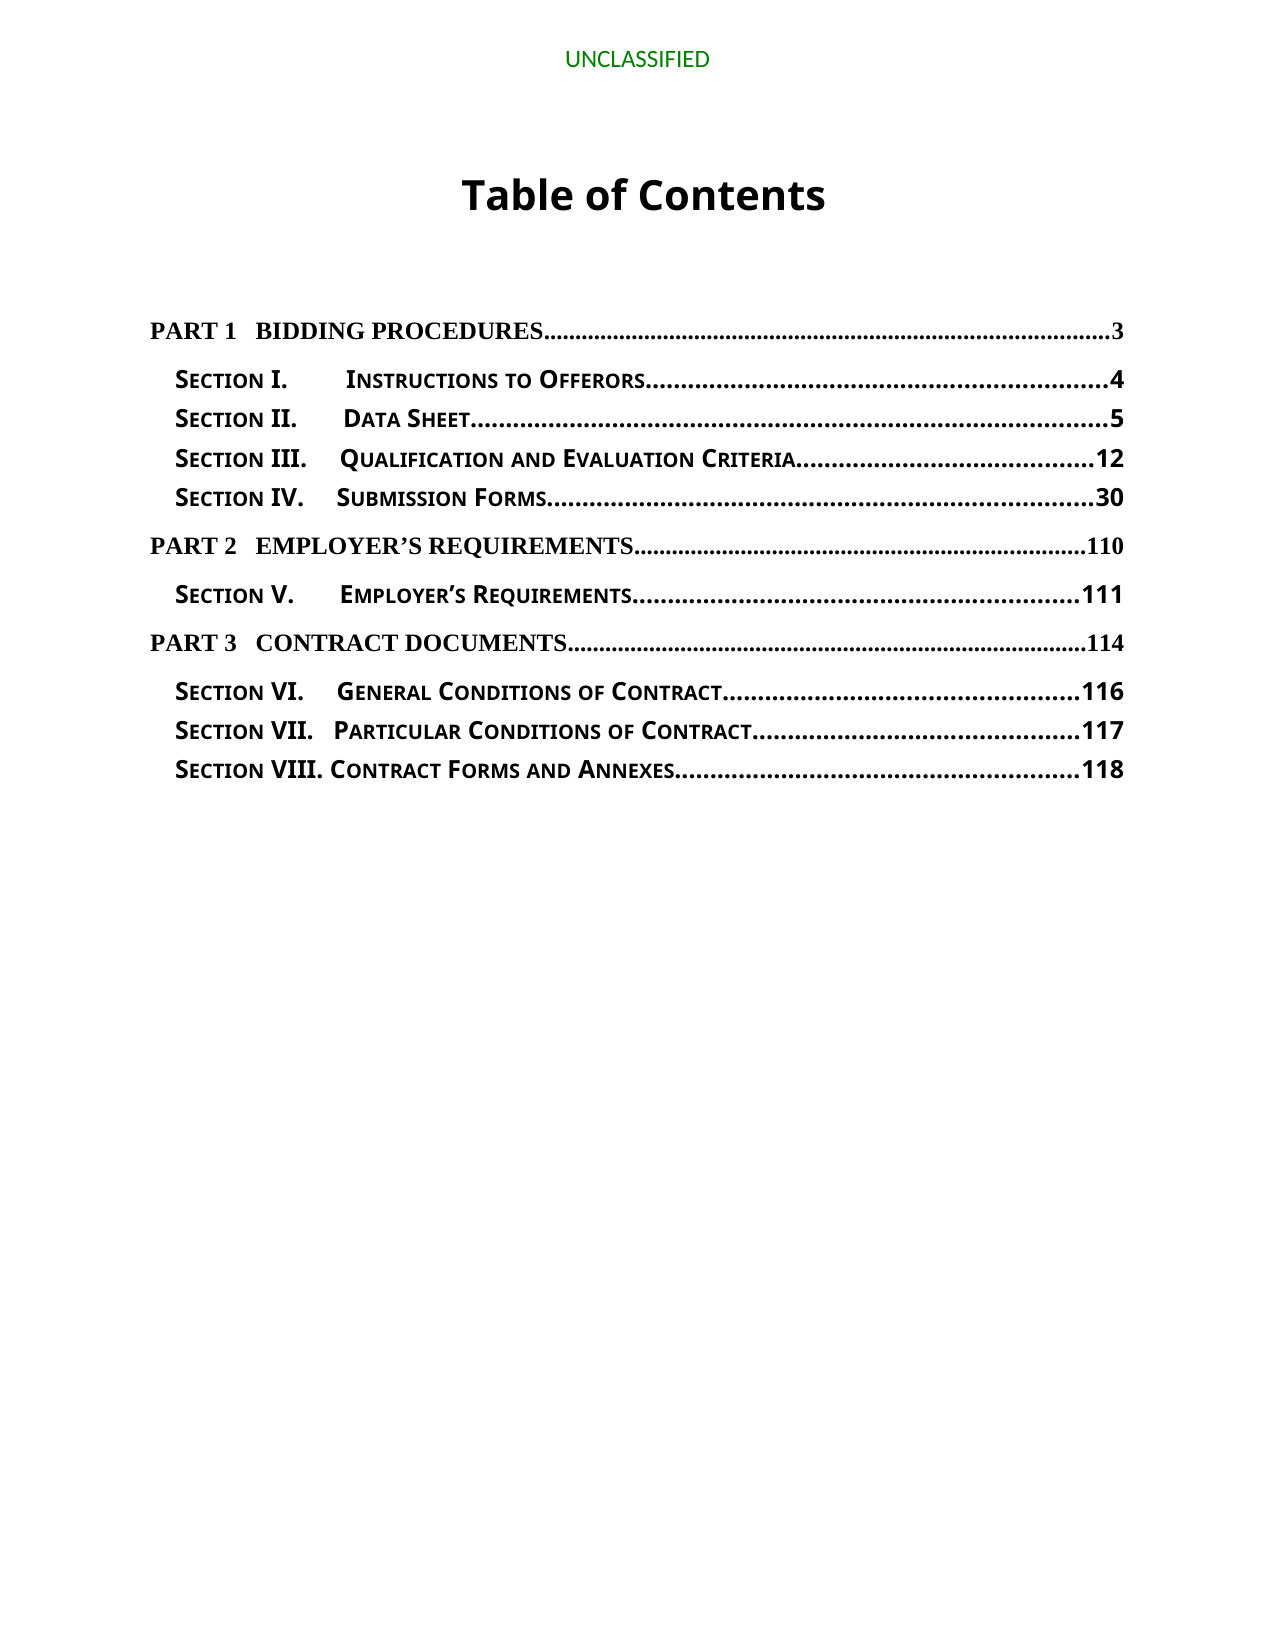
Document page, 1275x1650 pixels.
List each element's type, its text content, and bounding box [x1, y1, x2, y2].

text Section VIII. Contract Forms and Annexes 118 [175, 752, 1137, 786]
text Section IV. Submission Forms 30 [175, 479, 1137, 513]
text Section I. Instructions to Offerors 4 [175, 362, 1137, 396]
text Section V. Employer’s Requirements 111 [175, 577, 1137, 611]
text Section VI. General Conditions of Contract 116 [175, 674, 1137, 708]
text Section VII. Particular Conditions of Contract 117 [175, 713, 1137, 747]
text Section II. Data Sheet 5 [175, 401, 1137, 435]
text PART 2 EMPLOYER’S REQUIREMENTS 110 [150, 531, 1137, 560]
text PART 1 BIDDING PROCEDURES 3 [150, 316, 1137, 345]
text PART 3 CONTRACT DOCUMENTS 114 [150, 628, 1137, 657]
subtitle Table of Contents [150, 166, 1137, 223]
text Section III. Qualification and Evaluation Criteria 12 [175, 440, 1137, 474]
